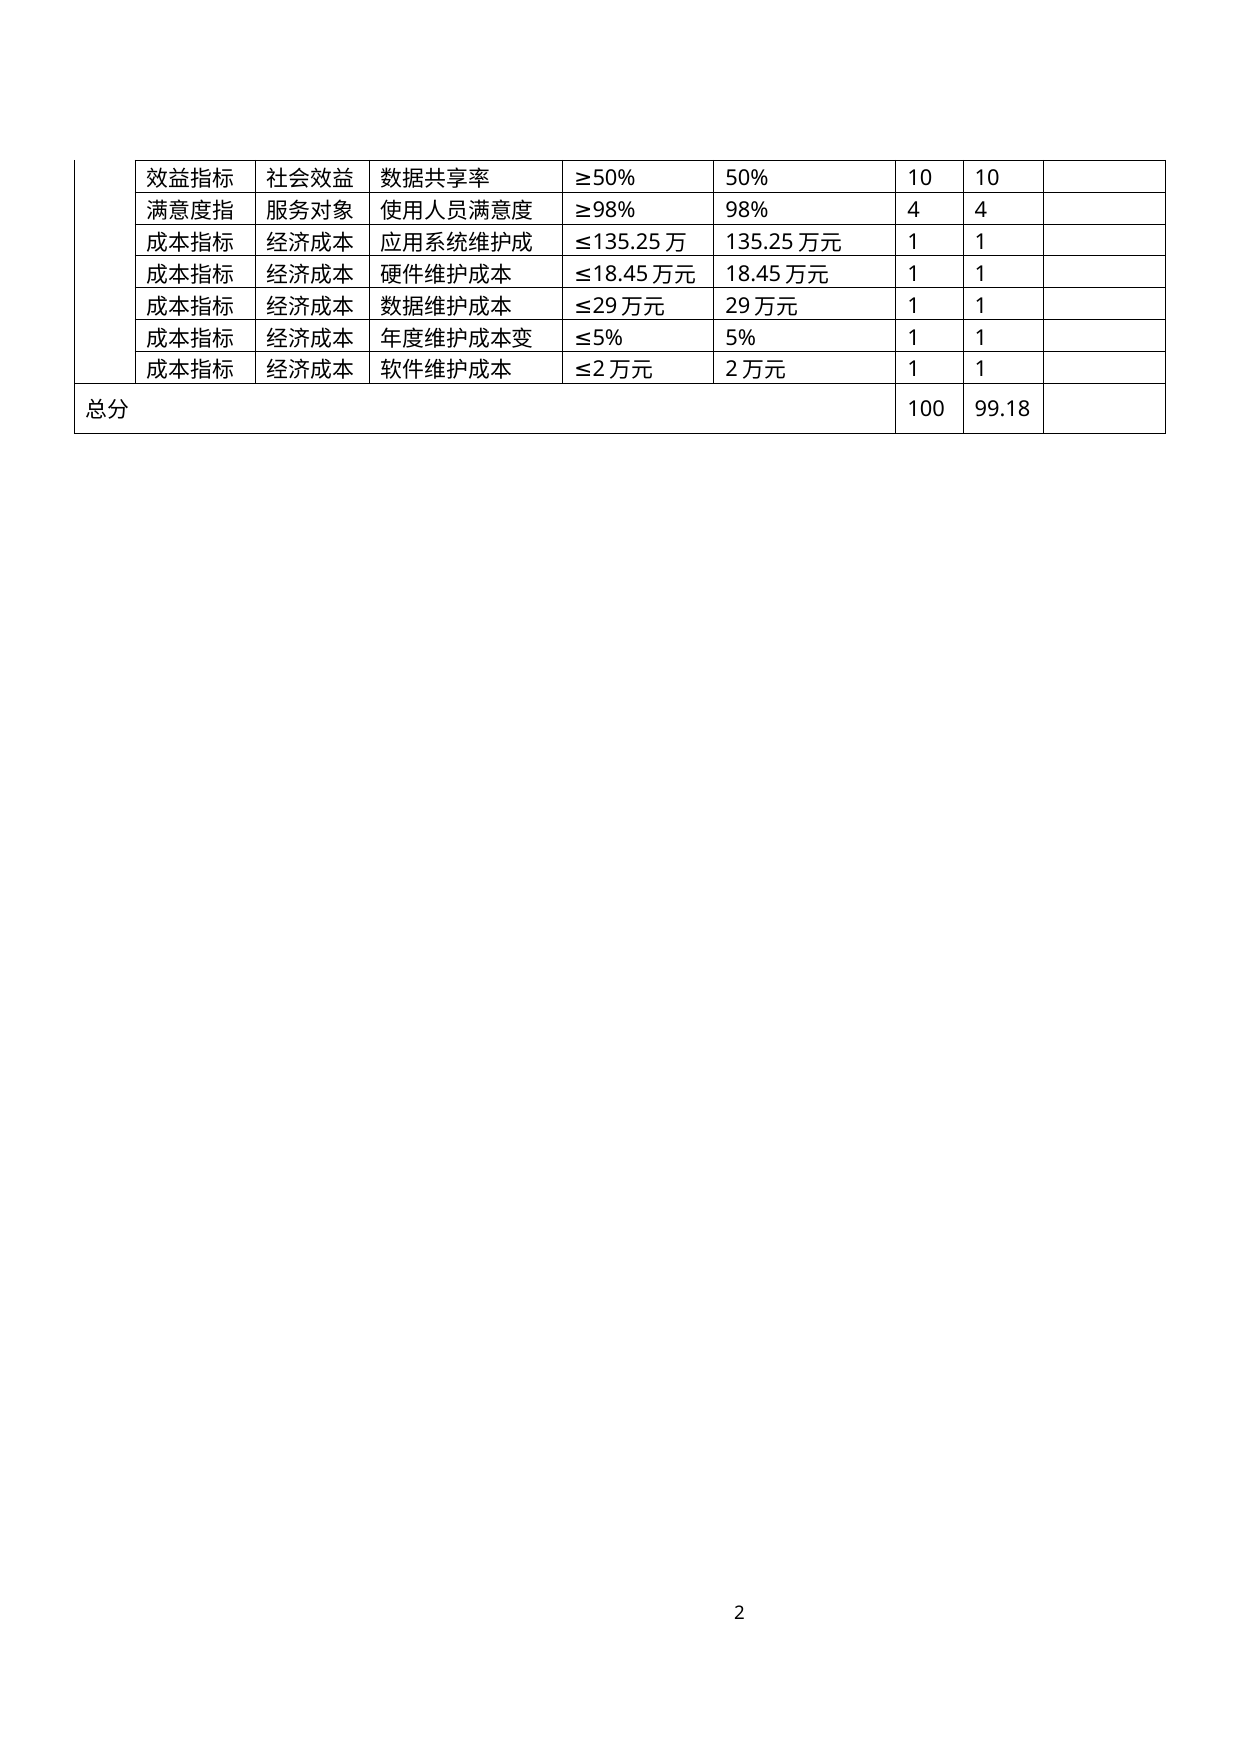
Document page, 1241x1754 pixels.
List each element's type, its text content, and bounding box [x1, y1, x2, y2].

table_cell 99.18 [964, 384, 1043, 433]
table_cell 经济成本指标 [256, 256, 369, 287]
table_cell [1044, 225, 1165, 255]
table_cell 29万元 [714, 288, 895, 319]
table_cell 年度维护成本变化率 [370, 320, 562, 351]
table_cell 硬件维护成本 [370, 256, 562, 287]
table_cell 10 [964, 161, 1043, 192]
table_cell 经济成本指标 [256, 320, 369, 351]
table_cell ≥98% [563, 193, 713, 223]
table_cell 社会效益指标 [256, 161, 369, 192]
table_cell ≤135.25万元 [563, 225, 713, 255]
table_cell 服务对象满意度指标 [256, 193, 369, 223]
table_cell [1044, 320, 1165, 351]
table_cell 50% [714, 161, 895, 192]
table_cell 100 [896, 384, 963, 433]
table_cell 成本指标 [136, 320, 255, 351]
table_cell 成本指标 [136, 225, 255, 255]
table_cell 成本指标 [136, 352, 255, 383]
table_cell 效益指标 [136, 161, 255, 192]
table_cell 1 [964, 352, 1043, 383]
table_cell 使用人员满意度 [370, 193, 562, 223]
table_cell [1044, 384, 1165, 433]
table_cell 满意度指标 [136, 193, 255, 223]
table_cell 4 [896, 193, 963, 223]
table_cell 成本指标 [136, 288, 255, 319]
table_cell 1 [896, 256, 963, 287]
table_cell 应用系统维护成本 [370, 225, 562, 255]
table_cell 软件维护成本 [370, 352, 562, 383]
table_cell ≤2万元 [563, 352, 713, 383]
table_cell 1 [964, 288, 1043, 319]
table_cell 经济成本指标 [256, 288, 369, 319]
table_cell 1 [896, 352, 963, 383]
table_cell [1044, 352, 1165, 383]
table_cell 1 [964, 225, 1043, 255]
table_cell 数据共享率 [370, 161, 562, 192]
table_cell 经济成本指标 [256, 352, 369, 383]
table_cell [1044, 256, 1165, 287]
table_cell 总分 [75, 384, 895, 433]
table_cell 4 [964, 193, 1043, 223]
table_cell 2万元 [714, 352, 895, 383]
table_cell ≤18.45万元 [563, 256, 713, 287]
table_cell [1044, 193, 1165, 223]
table_cell 1 [964, 256, 1043, 287]
table_cell ≤29万元 [563, 288, 713, 319]
table_cell 18.45万元 [714, 256, 895, 287]
table_cell [1044, 161, 1165, 192]
table_cell 10 [896, 161, 963, 192]
table_cell ≤5% [563, 320, 713, 351]
table_cell 经济成本指标 [256, 225, 369, 255]
table_cell 1 [896, 288, 963, 319]
table_cell 98% [714, 193, 895, 223]
table_cell [1044, 288, 1165, 319]
table_cell 1 [964, 320, 1043, 351]
table_cell 1 [896, 320, 963, 351]
table_cell 数据维护成本 [370, 288, 562, 319]
table_cell 成本指标 [136, 256, 255, 287]
table_cell 1 [896, 225, 963, 255]
table_cell 5% [714, 320, 895, 351]
table_cell 135.25万元 [714, 225, 895, 255]
table_cell ≥50% [563, 161, 713, 192]
